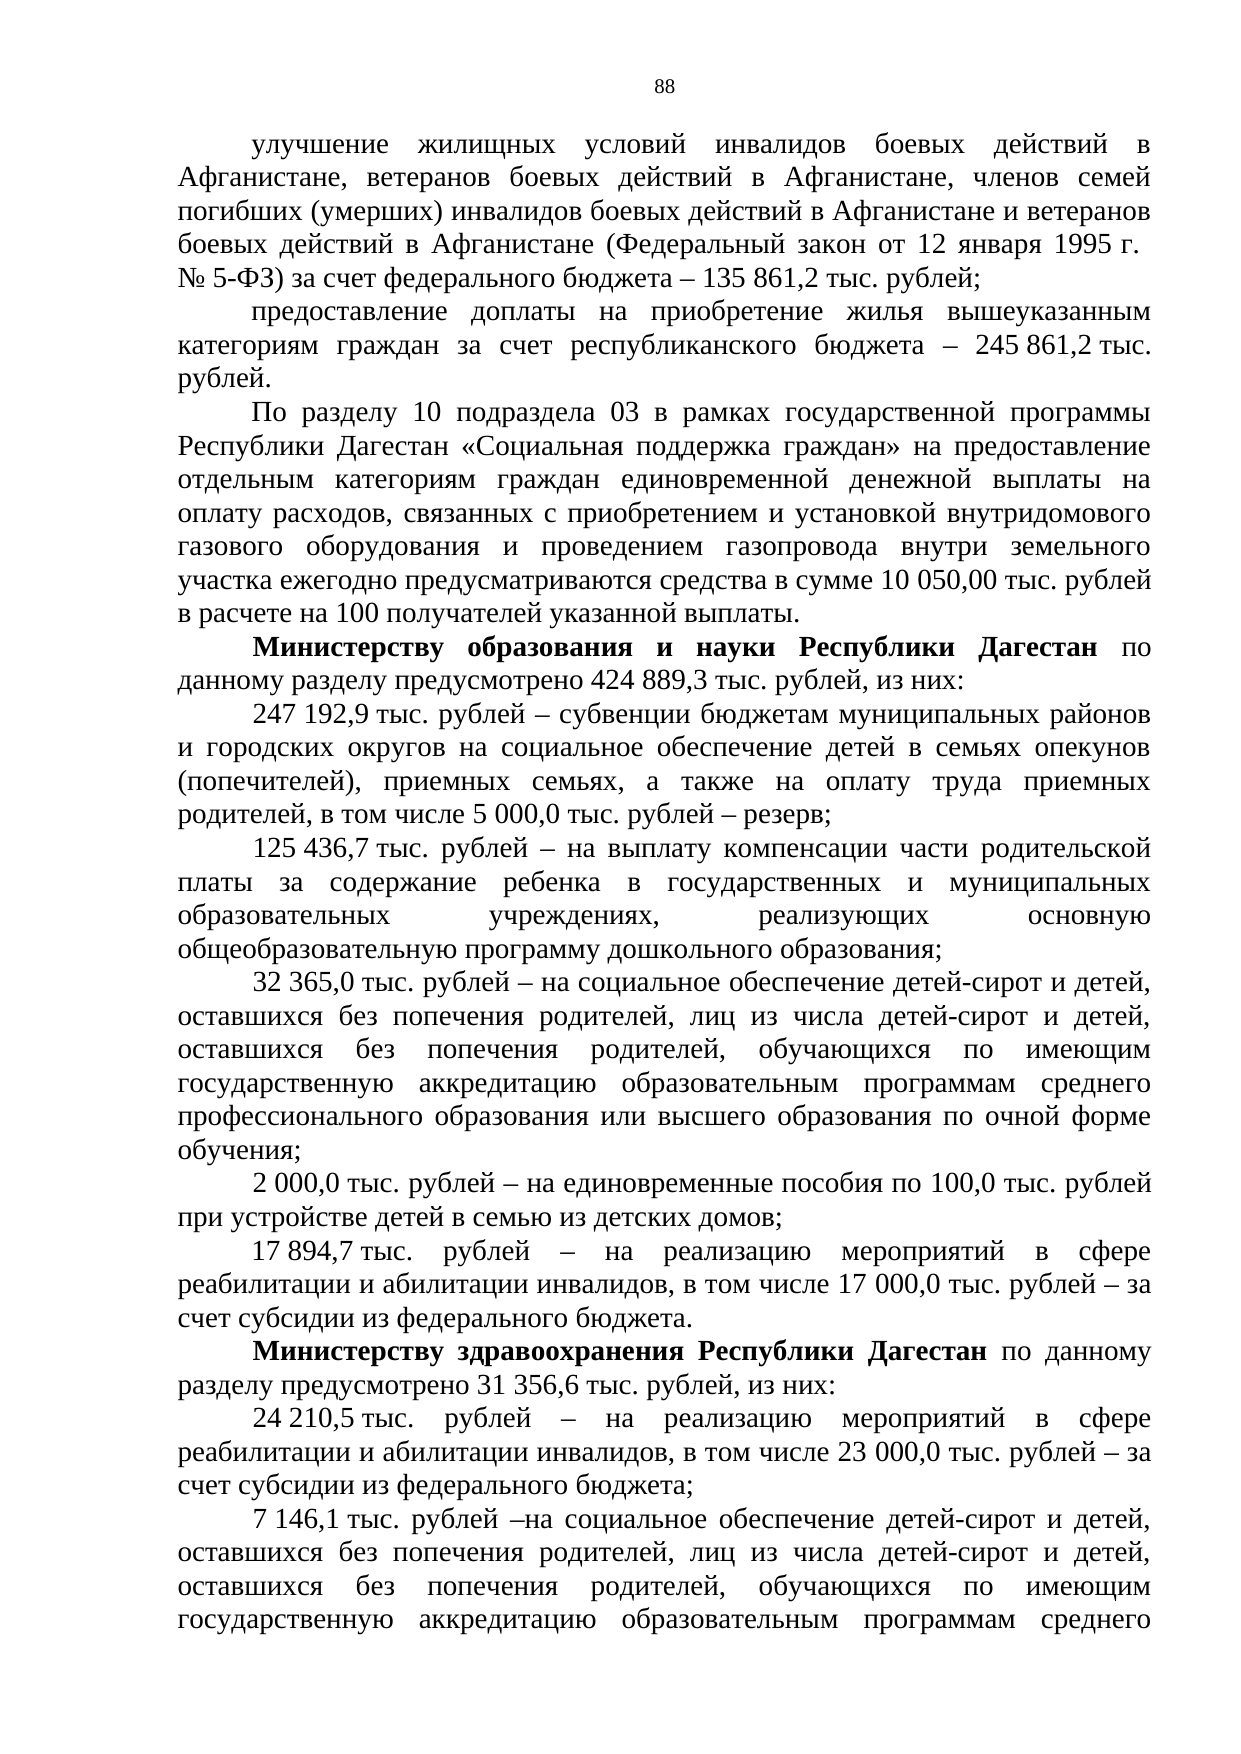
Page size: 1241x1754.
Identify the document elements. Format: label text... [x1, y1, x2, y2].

text предоставление доплаты на приобретение жилья вышеуказанным категориям граждан за счет республиканского бюджета – 245 861,2 тыс. рублей. [177, 293, 1152, 394]
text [177, 1501, 1152, 1635]
text 2 000,0 тыс. рублей – на единовременные пособия по 100,0 тыс. рублей при устройстве детей в семью из детских домов; [177, 1166, 1152, 1233]
text Министерству образования и науки Республики Дагестан по данному разделу предусмотрено 424 889,3 тыс. рублей, из них: [177, 629, 1152, 696]
text 32 365,0 тыс. рублей – на социальное обеспечение детей-сирот и детей, оставшихся без попечения родителей, лиц из числа детей-сирот и детей, оставшихся без попечения родителей, обучающихся по имеющим государственную аккредитацию образовательным программам среднего профессионального образования или высшего образования по очной форме обучения; [177, 964, 1152, 1166]
text Министерству здравоохранения Республики Дагестан по данному разделу предусмотрено 31 356,6 тыс. рублей, из них: [177, 1333, 1152, 1400]
text По разделу 10 подраздела 03 в рамках государственной программы Республики Дагестан «Социальная поддержка граждан» на предоставление отдельным категориям граждан единовременной денежной выплаты на оплату расходов, связанных с приобретением и установкой внутридомового газового оборудования и проведением газопровода внутри земельного участка ежегодно предусматриваются средства в сумме 10 050,00 тыс. рублей в расчете на 100 получателей указанной выплаты. [177, 394, 1152, 629]
text 17 894,7 тыс. рублей – на реализацию мероприятий в сфере реабилитации и абилитации инвалидов, в том числе 17 000,0 тыс. рублей – за счет субсидии из федерального бюджета. [177, 1233, 1152, 1333]
text 125 436,7 тыс. рублей – на выплату компенсации части родительской платы за содержание ребенка в государственных и муниципальных образовательных учреждениях, реализующих основную общеобразовательную программу дошкольного образования; [177, 830, 1152, 964]
text улучшение жилищных условий инвалидов боевых действий в Афганистане, ветеранов боевых действий в Афганистане, членов семей погибших (умерших) инвалидов боевых действий в Афганистане и ветеранов боевых действий в Афганистане (Федеральный закон от 12 января 1995 г. № 5-ФЗ) за счет федерального бюджета – 135 861,2 тыс. рублей; [177, 126, 1152, 293]
text 24 210,5 тыс. рублей – на реализацию мероприятий в сфере реабилитации и абилитации инвалидов, в том числе 23 000,0 тыс. рублей – за счет субсидии из федерального бюджета; [177, 1400, 1152, 1501]
text 247 192,9 тыс. рублей – субвенции бюджетам муниципальных районов и городских округов на социальное обеспечение детей в семьях опекунов (попечителей), приемных семьях, а также на оплату труда приемных родителей, в том числе 5 000,0 тыс. рублей – резерв; [177, 696, 1152, 830]
